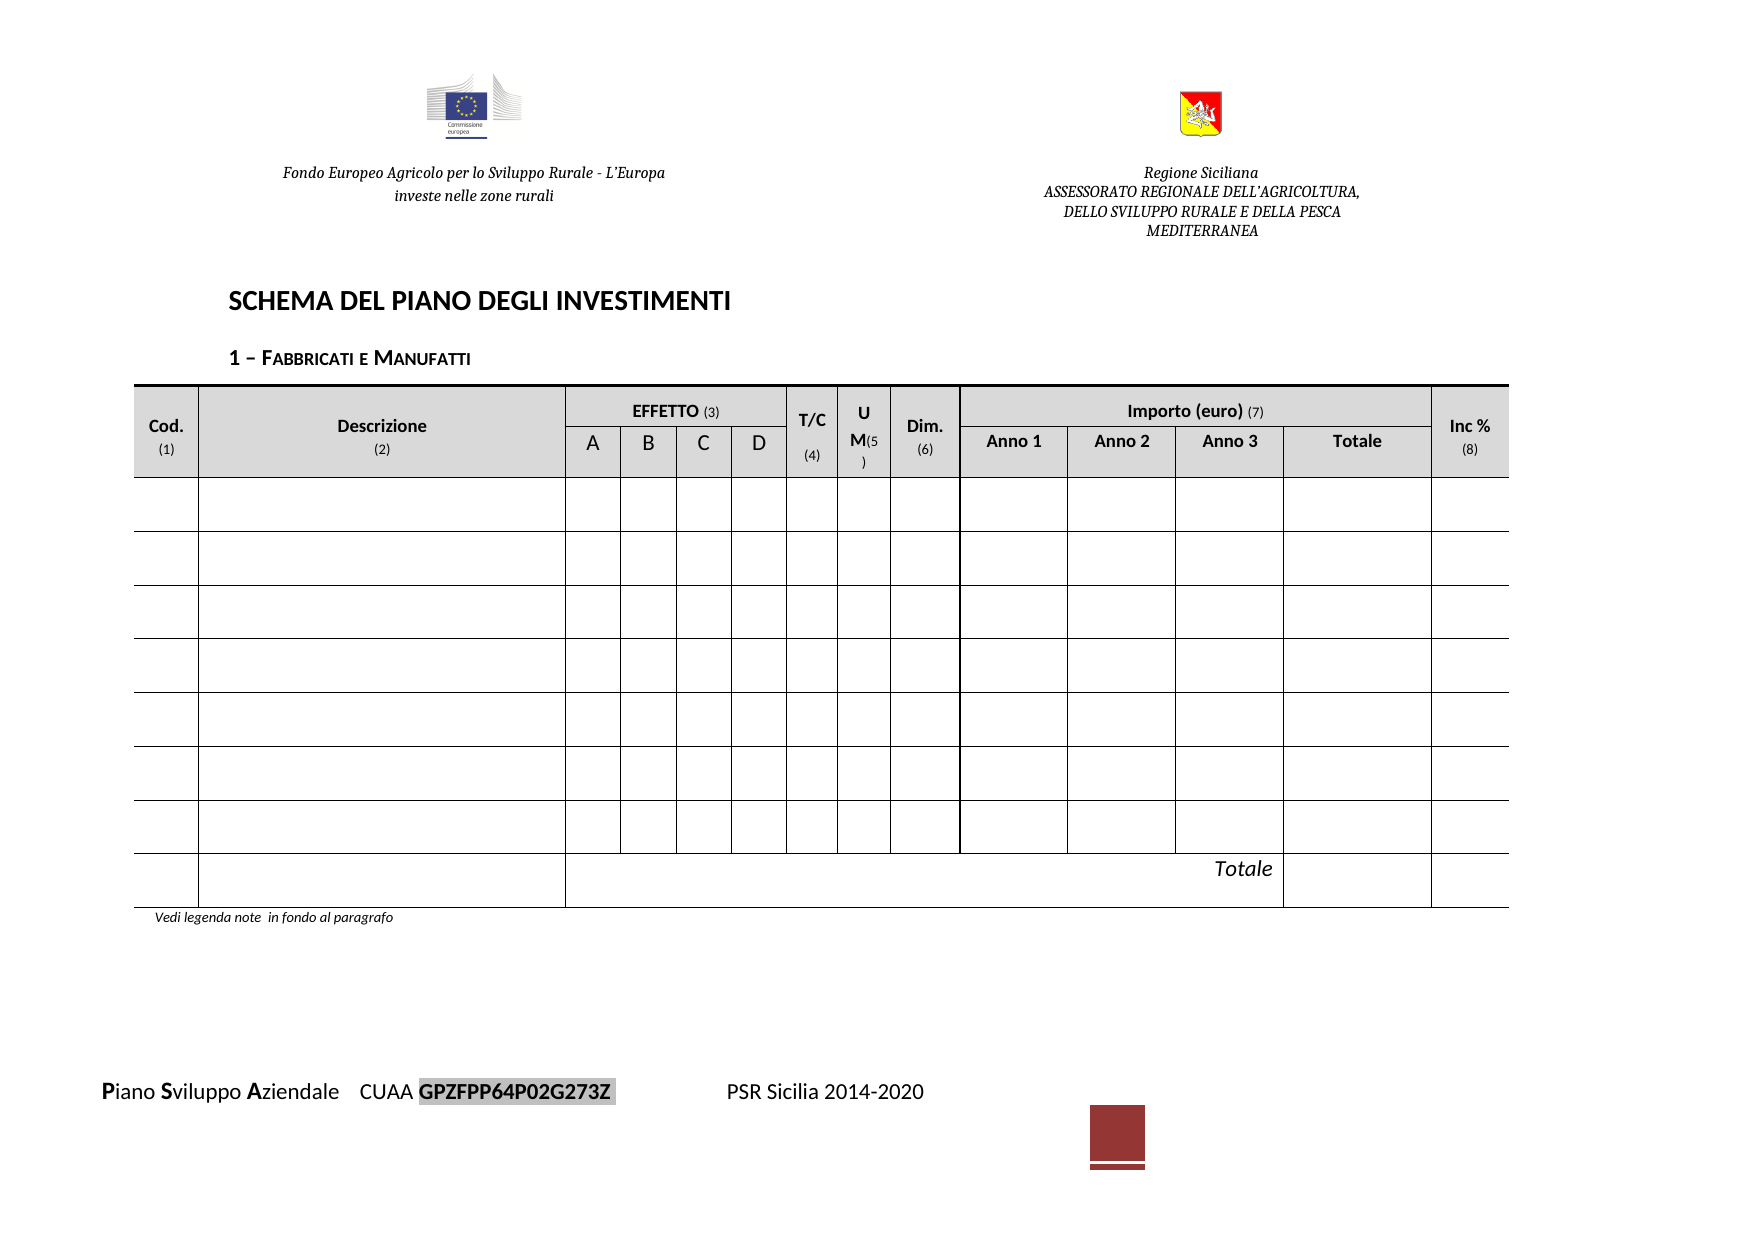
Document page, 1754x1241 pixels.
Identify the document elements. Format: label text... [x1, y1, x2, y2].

table_cell [1284, 747, 1431, 799]
table_cell [838, 693, 890, 746]
picture [427, 73, 522, 139]
table_cell [838, 639, 890, 692]
table_header Descrizione (2) [199, 387, 565, 477]
table_cell [891, 747, 959, 799]
table_cell [891, 478, 959, 531]
table_cell [1284, 693, 1431, 746]
table_cell Anno 3 [1176, 427, 1283, 477]
table_cell [1176, 693, 1283, 746]
table_cell [1176, 747, 1283, 799]
table_cell [1176, 586, 1283, 638]
table_cell [787, 586, 837, 638]
table_cell [1068, 639, 1175, 692]
table_cell [787, 801, 837, 853]
table_cell B [621, 427, 676, 477]
table_cell [1068, 693, 1175, 746]
table_cell [891, 693, 959, 746]
table_cell [677, 639, 731, 692]
table_cell [732, 639, 786, 692]
table_cell Anno 1 [961, 427, 1067, 477]
table_cell [1176, 532, 1283, 584]
table_cell [961, 478, 1067, 531]
table_cell [566, 639, 620, 692]
table_cell [732, 478, 786, 531]
table_cell [621, 586, 676, 638]
table_cell [1284, 478, 1431, 531]
table_cell [134, 693, 198, 746]
table_cell [199, 639, 565, 692]
table_cell [677, 693, 731, 746]
table_cell [787, 478, 837, 531]
table_cell [838, 747, 890, 799]
table_cell [677, 801, 731, 853]
table_header Dim. (6) [891, 387, 959, 477]
table_cell C [677, 427, 731, 477]
table_cell [134, 532, 198, 584]
table_cell [199, 586, 565, 638]
table_cell [732, 586, 786, 638]
table_cell [677, 586, 731, 638]
table_cell [1176, 801, 1283, 853]
table_cell [1176, 478, 1283, 531]
table_cell [1432, 801, 1509, 853]
picture [1179, 87, 1224, 139]
table_cell [1284, 854, 1431, 907]
table_cell [621, 478, 676, 531]
table_cell [1432, 478, 1509, 531]
table_cell [732, 532, 786, 584]
table_header Importo (euro) (7) [961, 387, 1431, 426]
table_cell [961, 586, 1067, 638]
table_cell [134, 586, 198, 638]
table_cell [838, 478, 890, 531]
table_cell [787, 693, 837, 746]
table_cell [1284, 801, 1431, 853]
table_cell [199, 747, 565, 799]
table_cell [134, 854, 198, 907]
table_cell [787, 747, 837, 799]
table_cell [566, 801, 620, 853]
table_cell [1068, 532, 1175, 584]
table_cell [199, 854, 565, 907]
table_cell [566, 478, 620, 531]
table_cell [961, 532, 1067, 584]
table_cell [621, 747, 676, 799]
table_cell [1432, 639, 1509, 692]
table_cell [732, 747, 786, 799]
table_cell [134, 801, 198, 853]
text Vedi legenda note in fondo al paragrafo [81, 908, 1636, 926]
text 1 – Fabbricati e Manufatti [154, 343, 1636, 371]
table_cell [1068, 747, 1175, 799]
table_cell [961, 693, 1067, 746]
table_cell [1432, 586, 1509, 638]
table_cell [621, 693, 676, 746]
table_cell Anno 2 [1068, 427, 1175, 477]
table_cell [1068, 586, 1175, 638]
table_cell [621, 639, 676, 692]
table_cell [732, 693, 786, 746]
table_header Inc % (8) [1432, 387, 1509, 477]
table_cell [566, 747, 620, 799]
table_cell [961, 639, 1067, 692]
table_cell Totale [1284, 427, 1431, 477]
table_cell [891, 801, 959, 853]
table_cell [838, 801, 890, 853]
table_header T/C (4) [787, 387, 837, 477]
table_cell [1284, 532, 1431, 584]
table_cell A [566, 427, 620, 477]
table_cell [1284, 586, 1431, 638]
table_cell Totale [566, 854, 1283, 907]
table_cell [621, 801, 676, 853]
table_cell [566, 693, 620, 746]
table_cell [1432, 693, 1509, 746]
table_cell [134, 639, 198, 692]
table_cell [891, 639, 959, 692]
table_cell [199, 532, 565, 584]
table_cell [677, 478, 731, 531]
table_cell [961, 801, 1067, 853]
table_cell [1432, 532, 1509, 584]
table_cell [134, 478, 198, 531]
table_cell [961, 747, 1067, 799]
table_cell [891, 586, 959, 638]
table_cell [199, 693, 565, 746]
table_cell [732, 801, 786, 853]
table_cell [787, 639, 837, 692]
table_cell [199, 801, 565, 853]
table_cell [838, 586, 890, 638]
table_cell [1432, 747, 1509, 799]
table_cell [134, 747, 198, 799]
table_cell [838, 532, 890, 584]
table_cell [1068, 801, 1175, 853]
table_cell [566, 532, 620, 584]
table_header UM(5) [838, 387, 890, 477]
table_cell [566, 586, 620, 638]
table_cell [677, 747, 731, 799]
table_cell [891, 532, 959, 584]
table_cell [787, 532, 837, 584]
table_cell [1176, 639, 1283, 692]
table_header Cod. (1) [134, 387, 198, 477]
table_cell [1284, 639, 1431, 692]
table_cell [1068, 478, 1175, 531]
table_cell [1432, 854, 1509, 907]
text SCHEMA DEL PIANO DEGLI INVESTIMENTI [154, 282, 1636, 318]
table_cell [199, 478, 565, 531]
table_cell [677, 532, 731, 584]
table_cell D [732, 427, 786, 477]
table_header EFFETTO (3) [566, 387, 786, 426]
table_cell [621, 532, 676, 584]
